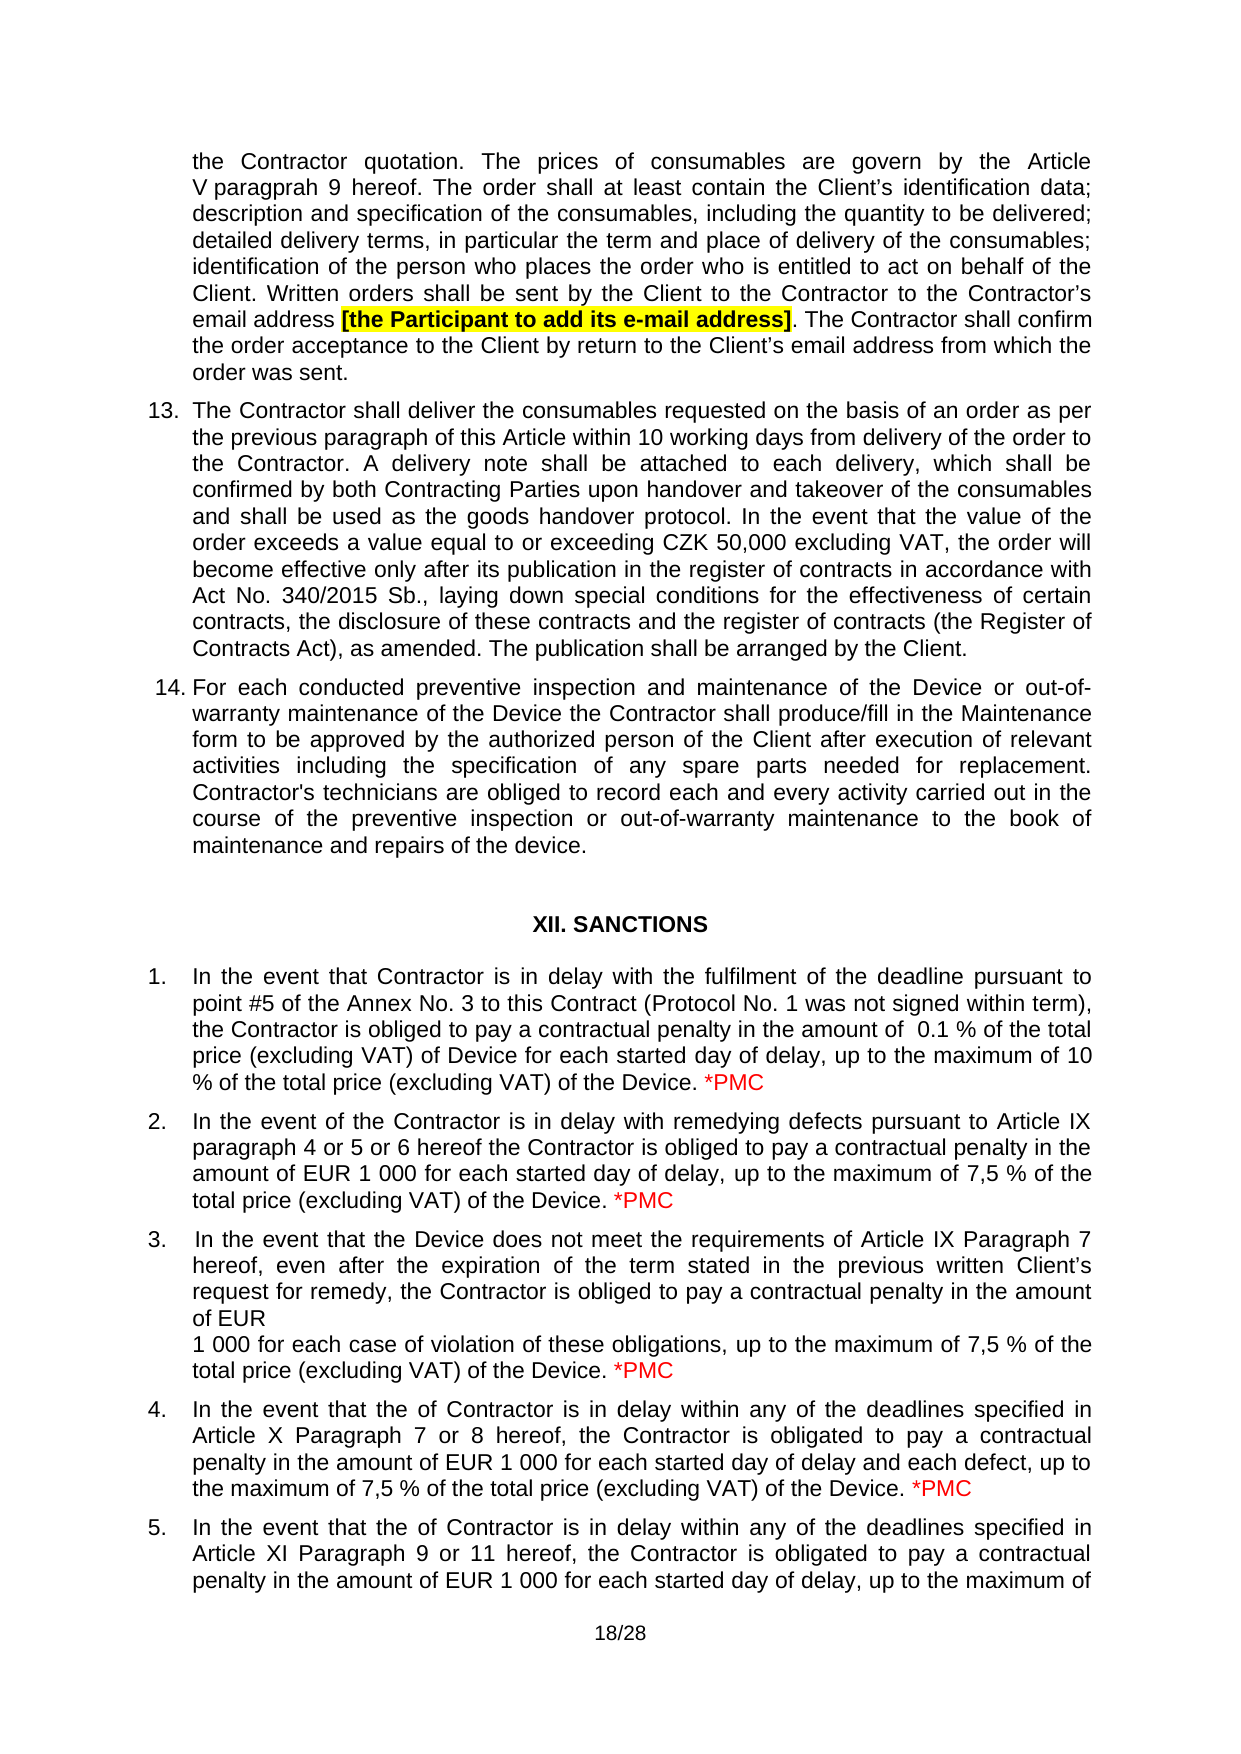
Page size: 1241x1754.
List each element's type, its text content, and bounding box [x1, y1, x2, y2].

list In the event of the Contractor is in delay with remedying defects pursuant to Article IX paragraph 4 or 5 or 6 hereof the Contractor is obliged to pay a contractual penalty in the amount of EUR 1 000 for each started day of delay, up to the maximum of 7,5 % of the total price (excluding VAT) of the Device. *PMC [148, 1108, 1092, 1213]
list In the event that Contractor is in delay with the fulfilment of the deadline pursuant to point #5 of the Annex No. 3 to this Contract (Protocol No. 1 was not signed within term), the Contractor is obliged to pay a contractual penalty in the amount of 0.1 % of the total price (excluding VAT) of Device for each started day of delay, up to the maximum of 10 % of the total price (excluding VAT) of the Device. *PMC [148, 963, 1092, 1095]
list In the event that the of Contractor is in delay within any of the deadlines specified in Article X Paragraph 7 or 8 hereof, the Contractor is obligated to pay a contractual penalty in the amount of EUR 1 000 for each started day of delay and each defect, up to the maximum of 7,5 % of the total price (excluding VAT) of the Device. *PMC [148, 1396, 1092, 1502]
list The Contractor shall deliver the consumables requested on the basis of an order as per the previous paragraph of this Article within 10 working days from delivery of the order to the Contractor. A delivery note shall be attached to each delivery, which shall be confirmed by both Contracting Parties upon handover and takeover of the consumables and shall be used as the goods handover protocol. In the event that the value of the order exceeds a value equal to or exceeding CZK 50,000 excluding VAT, the order will become effective only after its publication in the register of contracts in accordance with Act No. 340/2015 Sb., laying down special conditions for the effectiveness of certain contracts, the disclosure of these contracts and the register of contracts (the Register of Contracts Act), as amended. The publication shall be arranged by the Client. [148, 397, 1092, 661]
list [148, 1514, 1092, 1593]
list In the event that the Device does not meet the requirements of Article IX Paragraph 7 hereof, even after the expiration of the term stated in the previous written Client’s request for remedy, the Contractor is obliged to pay a contractual penalty in the amount of EUR 1 000 for each case of violation of these obligations, up to the maximum of 7,5 % of the total price (excluding VAT) of the Device. *PMC [148, 1226, 1092, 1384]
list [148, 148, 1092, 385]
list For each conducted preventive inspection and maintenance of the Device or out-of-warranty maintenance of the Device the Contractor shall produce/fill in the Maintenance form to be approved by the authorized person of the Client after execution of relevant activities including the specification of any spare parts needed for replacement. Contractor's technicians are obliged to record each and every activity carried out in the course of the preventive inspection or out-of-warranty maintenance to the book of maintenance and repairs of the device. [154, 673, 1092, 858]
text XII. Sanctions [148, 911, 1092, 937]
